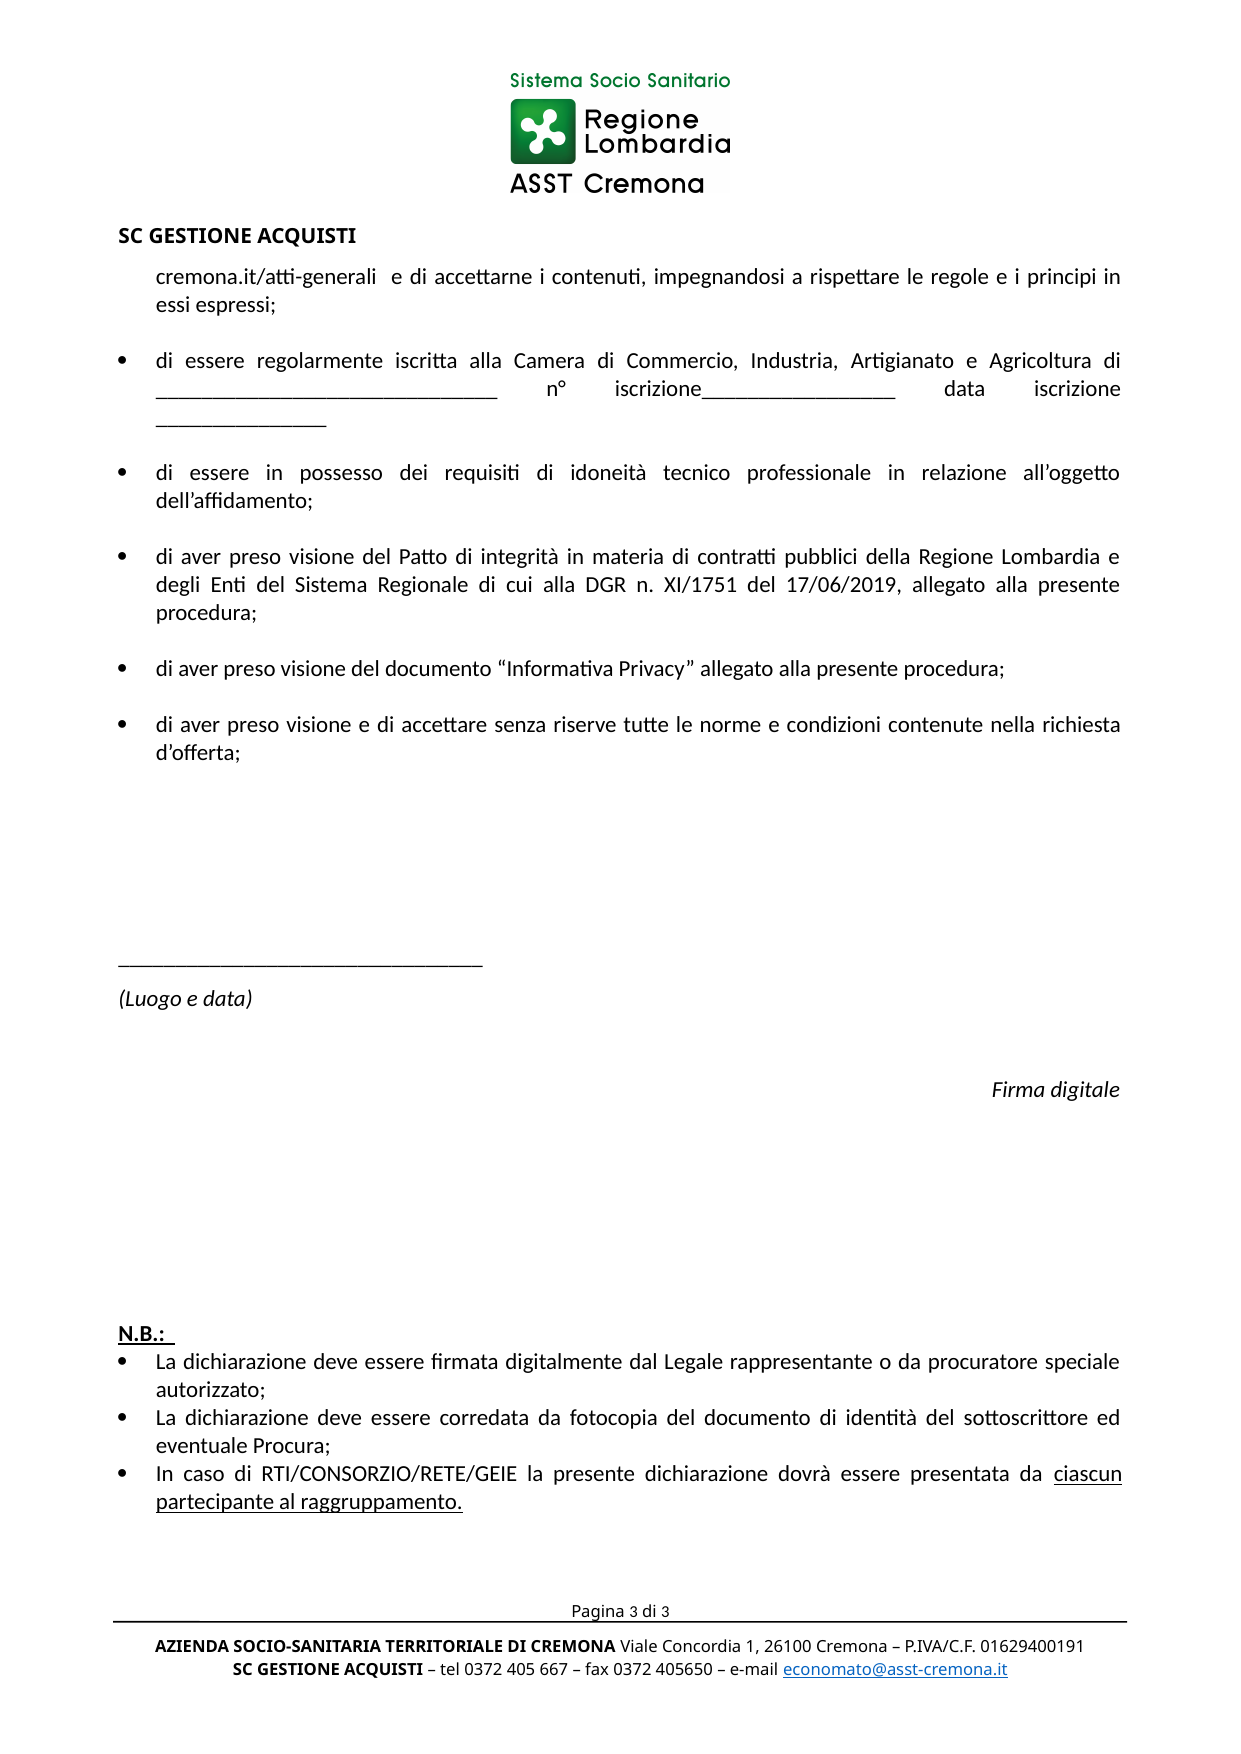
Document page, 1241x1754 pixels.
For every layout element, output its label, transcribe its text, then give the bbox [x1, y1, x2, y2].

text (Luogo e data) [118, 984, 1122, 1012]
list In caso di RTI/CONSORZIO/RETE/GEIE la presente dichiarazione dovrà essere presentata da ciascun partecipante al raggruppamento. [118, 1459, 1122, 1516]
list di aver preso visione del documento “Informativa Privacy” allegato alla presente procedura; [118, 654, 1122, 682]
list di essere in possesso dei requisiti di idoneità tecnico professionale in relazione all’oggetto dell’affidamento; [118, 458, 1122, 514]
list di aver preso visione e di accettare senza riserve tutte le norme e condizioni contenute nella richiesta d’offerta; [118, 710, 1122, 766]
picture [510, 73, 730, 193]
text Firma digitale [118, 1075, 1122, 1103]
text N.B.: [118, 1319, 1122, 1347]
text ________________________________ [118, 942, 1122, 970]
list di essere regolarmente iscritta alla Camera di Commercio, Industria, Artigianato e Agricoltura di ______________________________ n° iscrizione_________________ data iscrizione _______________ [118, 346, 1122, 430]
list La dichiarazione deve essere firmata digitalmente dal Legale rappresentante o da procuratore speciale autorizzato; [118, 1347, 1122, 1403]
list La dichiarazione deve essere corredata da fotocopia del documento di identità del sottoscrittore ed eventuale Procura; [118, 1403, 1122, 1459]
list di aver preso visione del Patto di integrità in materia di contratti pubblici della Regione Lombardia e degli Enti del Sistema Regionale di cui alla DGR n. XI/1751 del 17/06/2019, allegato alla presente procedura; [118, 542, 1122, 626]
